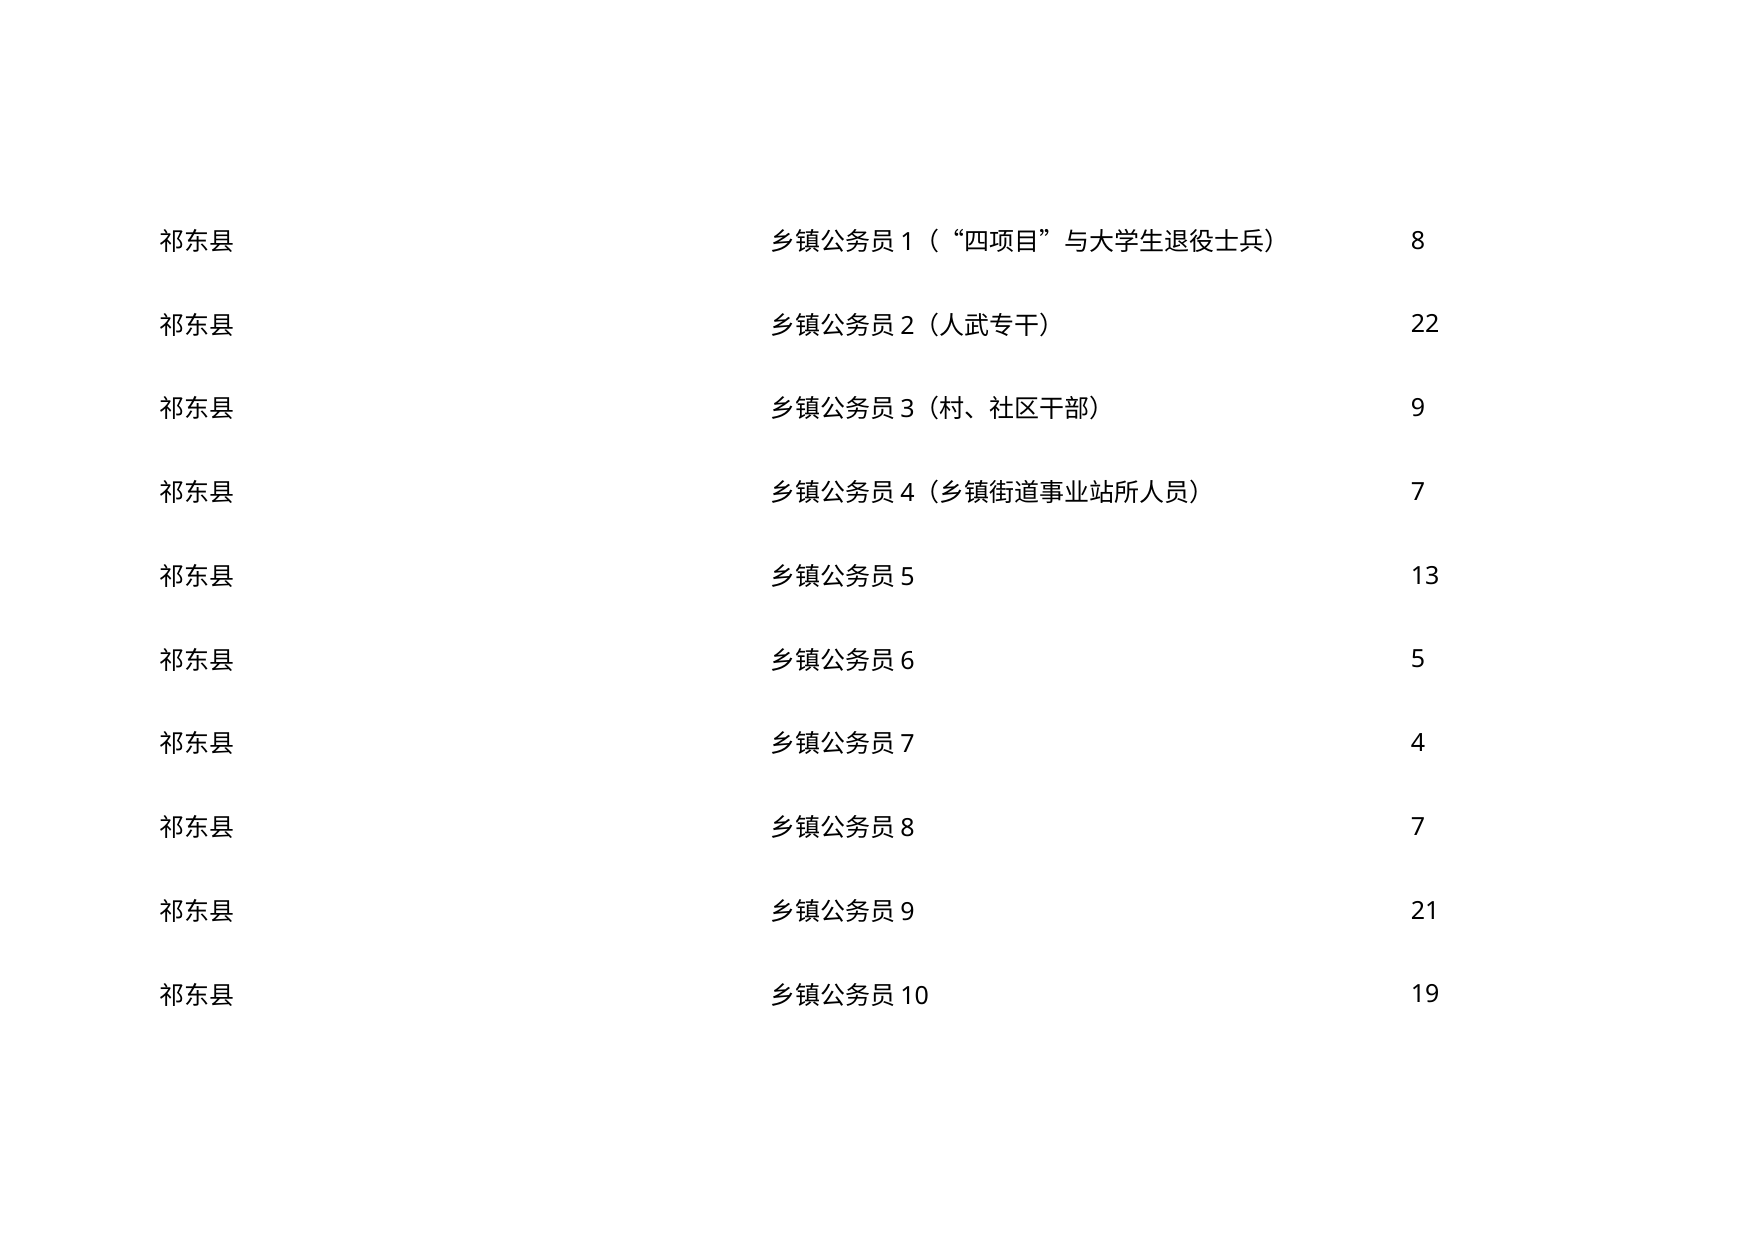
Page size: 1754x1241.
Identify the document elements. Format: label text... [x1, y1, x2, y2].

table_cell 乡镇公务员8 [761, 784, 1401, 868]
table_cell 13 [1401, 533, 1577, 616]
table_cell 祁东县 [150, 533, 761, 616]
table_cell 乡镇公务员2（人武专干） [761, 281, 1401, 365]
table_cell 祁东县 [150, 198, 761, 281]
table_cell 4 [1401, 700, 1577, 784]
table_cell 乡镇公务员6 [761, 616, 1401, 700]
table_cell 乡镇公务员5 [761, 533, 1401, 616]
table_cell 乡镇公务员9 [761, 868, 1401, 951]
table_cell 祁东县 [150, 281, 761, 365]
table_cell 7 [1401, 784, 1577, 868]
table_cell 19 [1401, 951, 1577, 1035]
table_cell 乡镇公务员10 [761, 951, 1401, 1035]
table_cell 祁东县 [150, 616, 761, 700]
table_cell 祁东县 [150, 868, 761, 951]
table_cell 9 [1401, 365, 1577, 449]
table_cell 祁东县 [150, 784, 761, 868]
table_cell 祁东县 [150, 951, 761, 1035]
table_cell 8 [1401, 198, 1577, 281]
table_cell 7 [1401, 449, 1577, 533]
table_cell 祁东县 [150, 365, 761, 449]
table_cell 乡镇公务员1（“四项目”与大学生退役士兵） [761, 198, 1401, 281]
table_cell 5 [1401, 616, 1577, 700]
table_cell 乡镇公务员7 [761, 700, 1401, 784]
table_cell 乡镇公务员3（村、社区干部） [761, 365, 1401, 449]
table_cell 22 [1401, 281, 1577, 365]
table_cell 21 [1401, 868, 1577, 951]
table_cell 乡镇公务员4（乡镇街道事业站所人员） [761, 449, 1401, 533]
table_cell 祁东县 [150, 700, 761, 784]
table_cell 祁东县 [150, 449, 761, 533]
